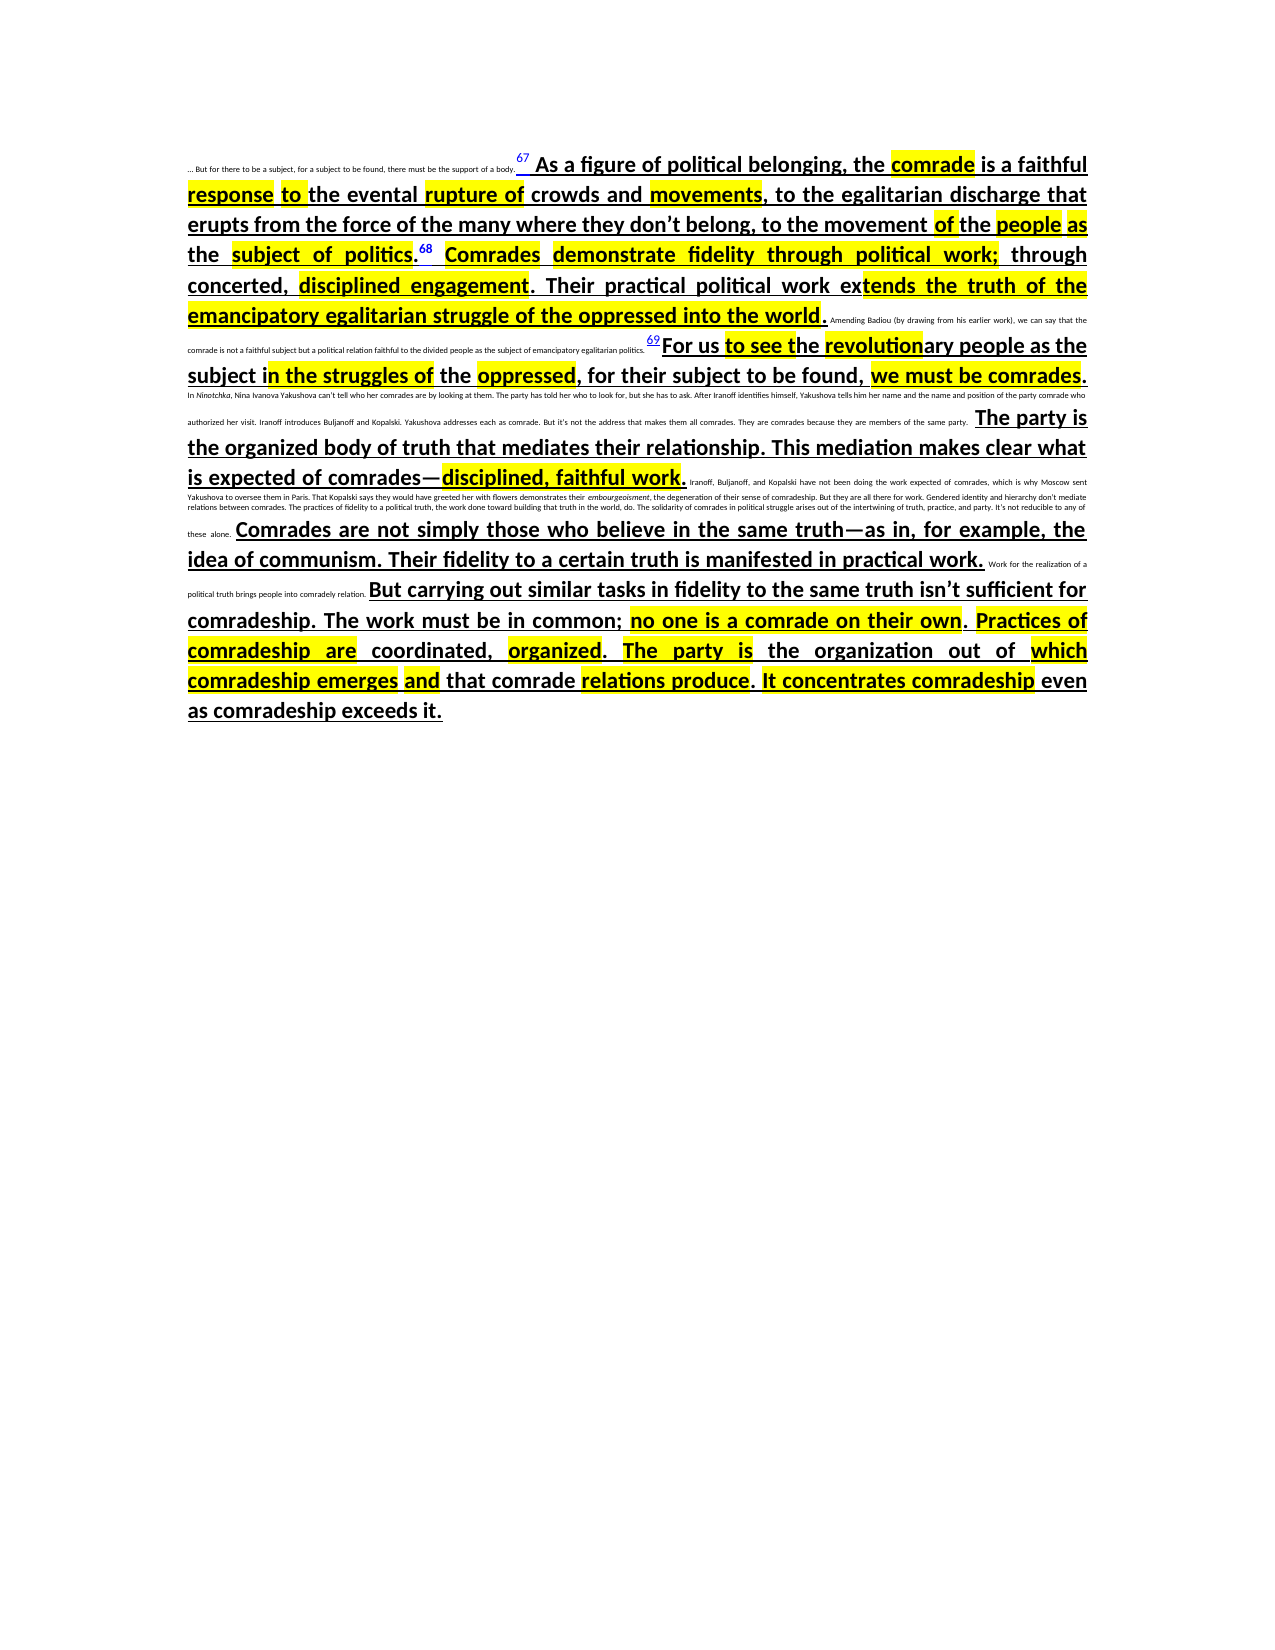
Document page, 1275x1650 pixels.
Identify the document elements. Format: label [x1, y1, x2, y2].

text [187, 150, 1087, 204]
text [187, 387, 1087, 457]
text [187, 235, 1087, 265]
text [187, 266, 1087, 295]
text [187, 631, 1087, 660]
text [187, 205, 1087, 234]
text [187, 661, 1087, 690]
text [187, 458, 1087, 630]
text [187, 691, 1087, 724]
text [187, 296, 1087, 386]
